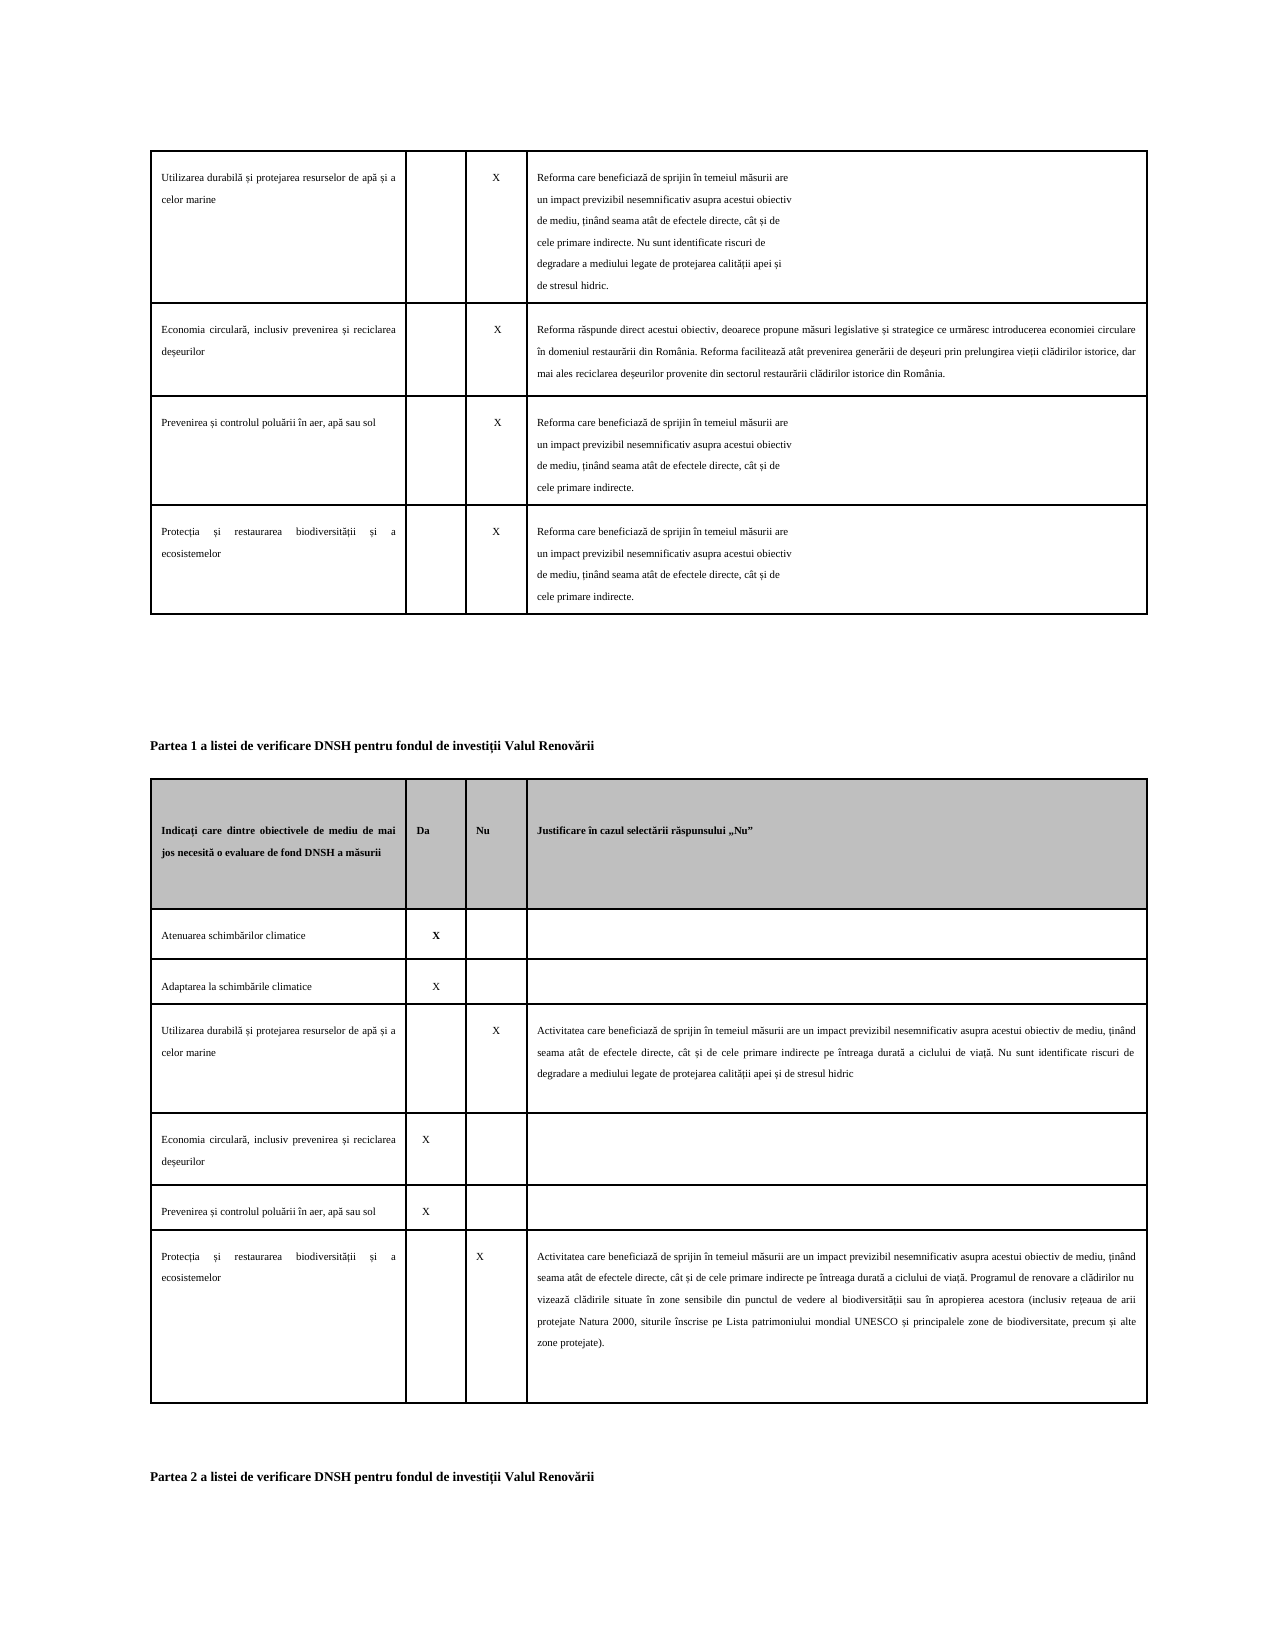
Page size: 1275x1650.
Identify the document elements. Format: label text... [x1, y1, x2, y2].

table_cell X [467, 152, 526, 302]
table_cell [528, 1114, 1146, 1184]
table_cell Prevenirea și controlul poluării în aer, apă sau sol [152, 397, 405, 504]
table_cell X [467, 397, 526, 504]
table_header Indicați care dintre obiectivele de mediu de mai jos necesită o evaluare de fond DNSH a măsurii [152, 780, 405, 908]
table_cell X [407, 960, 465, 1003]
table_cell X [467, 1005, 526, 1112]
table_cell X [407, 910, 465, 958]
table_cell [467, 1186, 526, 1228]
text Partea 2 a listei de verificare DNSH pentru fondul de investiții Valul Renovării [150, 1457, 1125, 1484]
table_cell [528, 960, 1146, 1003]
table_cell [407, 1231, 465, 1402]
table_cell Protecția și restaurarea biodiversității și a ecosistemelor [152, 506, 405, 613]
table_cell Economia circulară, inclusiv prevenirea și reciclarea deșeurilor [152, 1114, 405, 1184]
table_cell Economia circulară, inclusiv prevenirea și reciclarea deșeurilor [152, 304, 405, 395]
table_cell [528, 1186, 1146, 1228]
table_cell Adaptarea la schimbările climatice [152, 960, 405, 1003]
table_header Justificare în cazul selectării răspunsului „Nu” [528, 780, 1146, 908]
table_cell [467, 910, 526, 958]
table_cell Utilizarea durabilă și protejarea resurselor de apă și a celor marine [152, 1005, 405, 1112]
text Partea 1 a listei de verificare DNSH pentru fondul de investiții Valul Renovării [150, 726, 1125, 753]
table_header Da [407, 780, 465, 908]
table_cell Reforma răspunde direct acestui obiectiv, deoarece propune măsuri legislative și strategice ce urmăresc introducerea economiei circulare în domeniul restaurării din România. Reforma facilitează atât prevenirea generării de deșeuri prin prelungirea vieții clădirilor istorice, dar mai ales reciclarea deșeurilor provenite din sectorul restaurării clădirilor istorice din România. [528, 304, 1146, 395]
table_cell X [407, 1114, 465, 1184]
table_cell Prevenirea și controlul poluării în aer, apă sau sol [152, 1186, 405, 1228]
table_cell Activitatea care beneficiază de sprijin în temeiul măsurii are un impact previzibil nesemnificativ asupra acestui obiectiv de mediu, ținând seama atât de efectele directe, cât și de cele primare indirecte pe întreaga durată a ciclului de viață. Programul de renovare a clădirilor nu vizează clădirile situate în zone sensibile din punctul de vedere al biodiversității sau în apropierea acestora (inclusiv rețeaua de arii protejate Natura 2000, siturile înscrise pe Lista patrimoniului mondial UNESCO și principalele zone de biodiversitate, precum și alte zone protejate). [528, 1231, 1146, 1402]
table_cell X [467, 1231, 526, 1402]
table_cell Utilizarea durabilă și protejarea resurselor de apă și a celor marine [152, 152, 405, 302]
table_cell Atenuarea schimbărilor climatice [152, 910, 405, 958]
table_cell Reforma care beneficiază de sprijin în temeiul măsurii are un impact previzibil nesemnificativ asupra acestui obiectiv de mediu, ținând seama atât de efectele directe, cât și de cele primare indirecte. [528, 506, 1146, 613]
table_cell Activitatea care beneficiază de sprijin în temeiul măsurii are un impact previzibil nesemnificativ asupra acestui obiectiv de mediu, ținând seama atât de efectele directe, cât și de cele primare indirecte pe întreaga durată a ciclului de viață. Nu sunt identificate riscuri de degradare a mediului legate de protejarea calității apei și de stresul hidric [528, 1005, 1146, 1112]
table_cell [407, 152, 465, 302]
table_header Nu [467, 780, 526, 908]
table_cell [407, 304, 465, 395]
table_cell Reforma care beneficiază de sprijin în temeiul măsurii are un impact previzibil nesemnificativ asupra acestui obiectiv de mediu, ținând seama atât de efectele directe, cât și de cele primare indirecte. Nu sunt identificate riscuri de degradare a mediului legate de protejarea calității apei și de stresul hidric. [528, 152, 1146, 302]
table_cell [407, 1005, 465, 1112]
table_cell [467, 1114, 526, 1184]
table_cell X [467, 506, 526, 613]
table_cell X [407, 1186, 465, 1228]
table_cell X [467, 304, 526, 395]
table_cell [407, 506, 465, 613]
table_cell [407, 397, 465, 504]
table_cell Reforma care beneficiază de sprijin în temeiul măsurii are un impact previzibil nesemnificativ asupra acestui obiectiv de mediu, ținând seama atât de efectele directe, cât și de cele primare indirecte. [528, 397, 1146, 504]
table_cell [528, 910, 1146, 958]
table_cell Protecția și restaurarea biodiversității și a ecosistemelor [152, 1231, 405, 1402]
table_cell [467, 960, 526, 1003]
